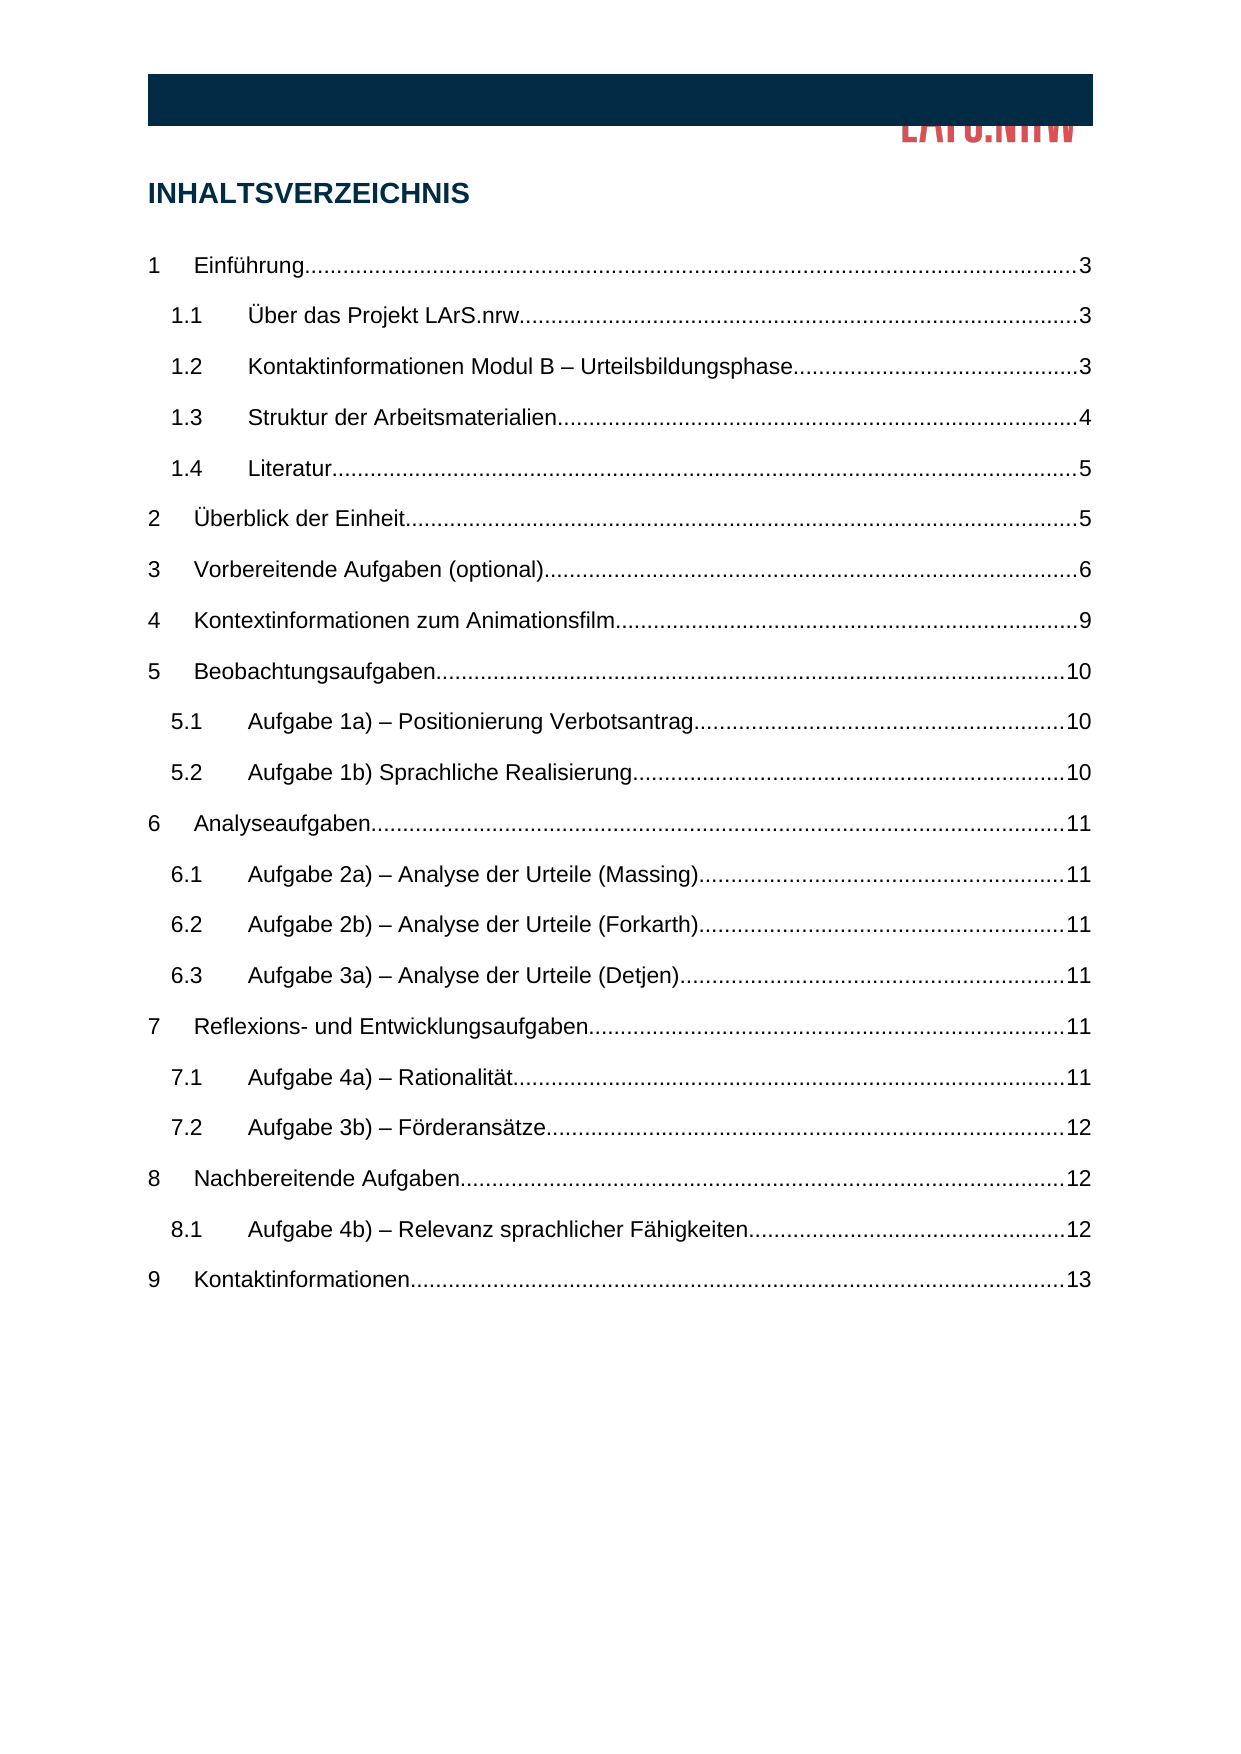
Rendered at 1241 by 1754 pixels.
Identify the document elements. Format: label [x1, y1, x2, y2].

picture [886, 126, 1083, 157]
